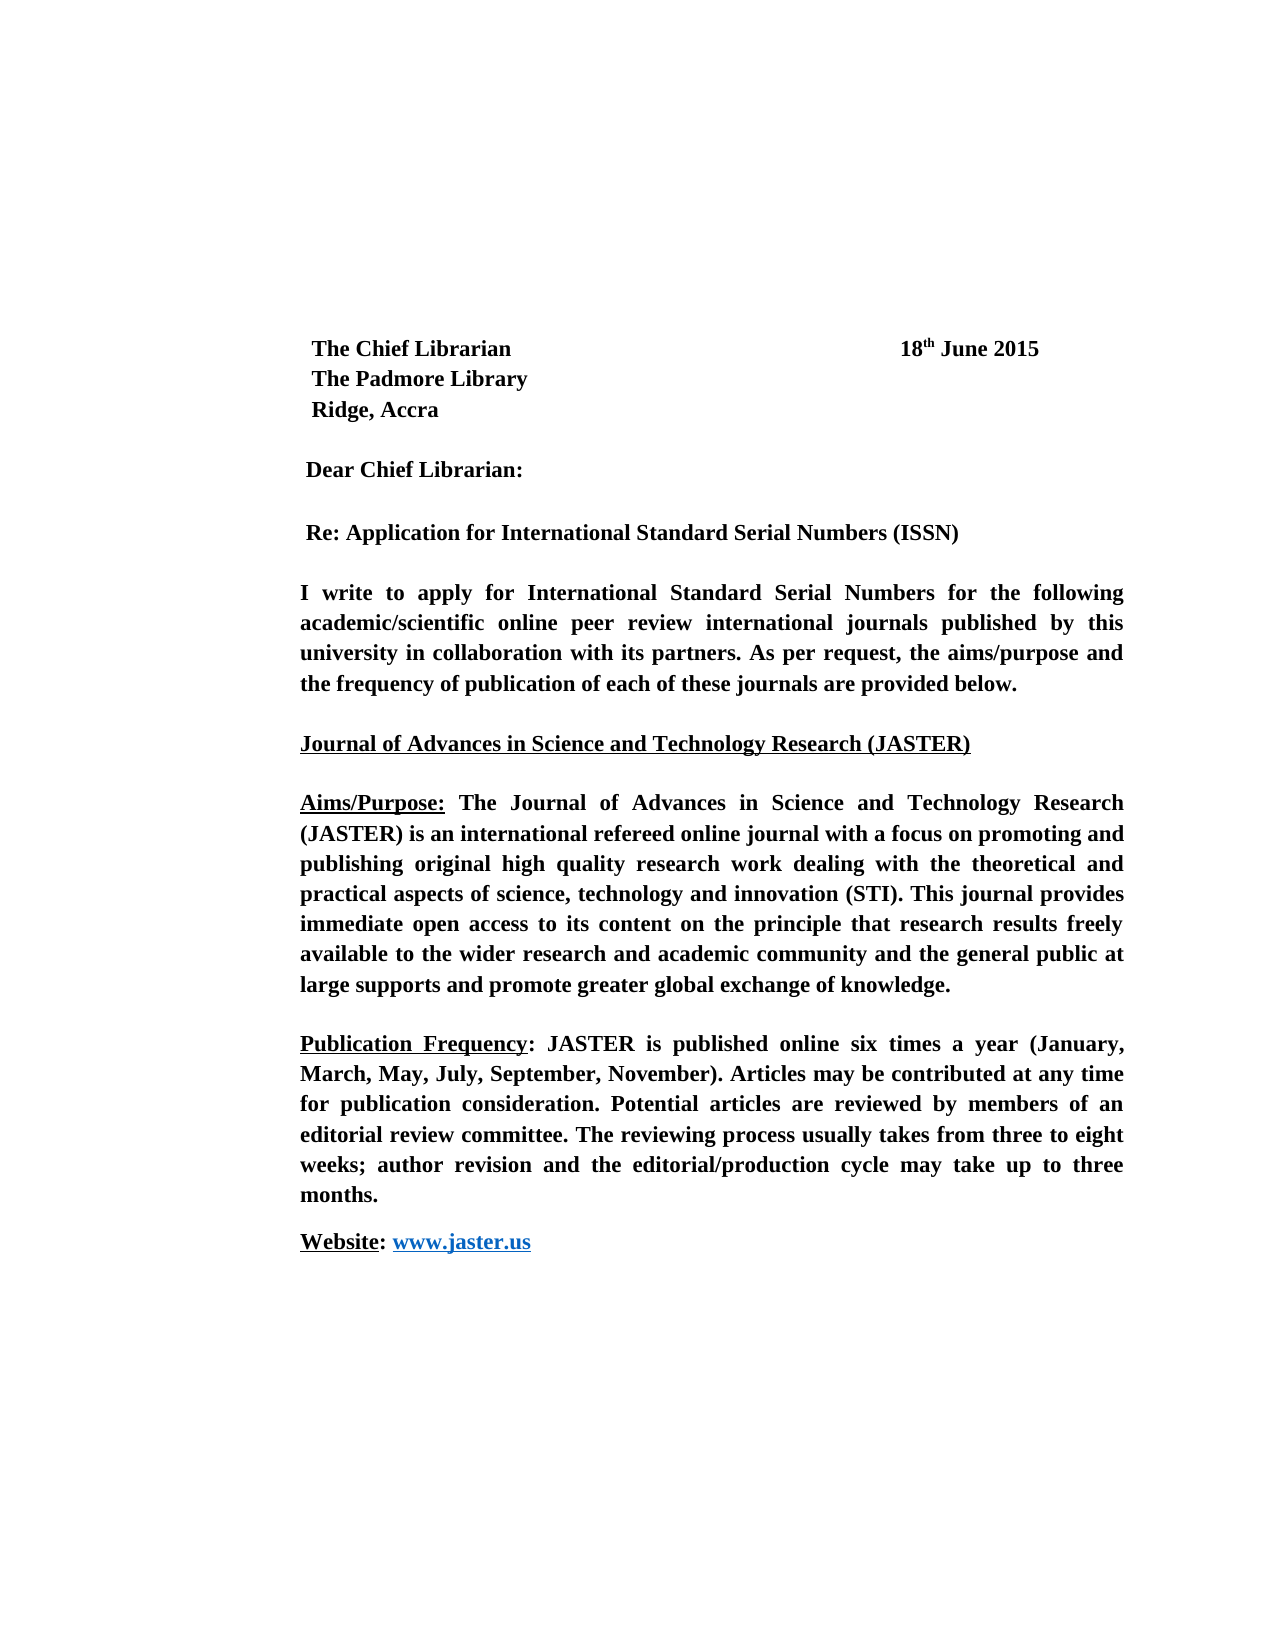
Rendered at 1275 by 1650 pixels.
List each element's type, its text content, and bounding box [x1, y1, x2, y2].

text Ridge, Accra [150, 396, 1125, 422]
text Journal of Advances in Science and Technology Research (JASTER) [262, 730, 1125, 756]
text The Chief Librarian 18th June 2015 [225, 335, 1125, 362]
text I write to apply for International Standard Serial Numbers for the following academic/scientific online peer review international journals published by this university in collaboration with its partners. As per request, the aims/purpose and the frequency of publication of each of these journals are provided below. [300, 579, 1125, 696]
text Re: Application for International Standard Serial Numbers (ISSN) [225, 518, 1125, 545]
text Aims/Purpose: The Journal of Advances in Science and Technology Research (JASTER) is an international refereed online journal with a focus on promoting and publishing original high quality research work dealing with the theoretical and practical aspects of science, technology and innovation (STI). This journal provides immediate open access to its content on the principle that research results freely available to the wider research and academic community and the general public at large supports and promote greater global exchange of knowledge. [300, 789, 1125, 997]
text Website: www.jaster.us [262, 1228, 1125, 1254]
text The Padmore Library [150, 366, 1125, 392]
text Publication Frequency: JASTER is published online six times a year (January, March, May, July, September, November). Articles may be contributed at any time for publication consideration. Potential articles are reviewed by members of an editorial review committee. The reviewing process usually takes from three to eight weeks; author revision and the editorial/production cycle may take up to three months. [300, 1030, 1125, 1207]
text Dear Chief Librarian: [150, 456, 1125, 482]
